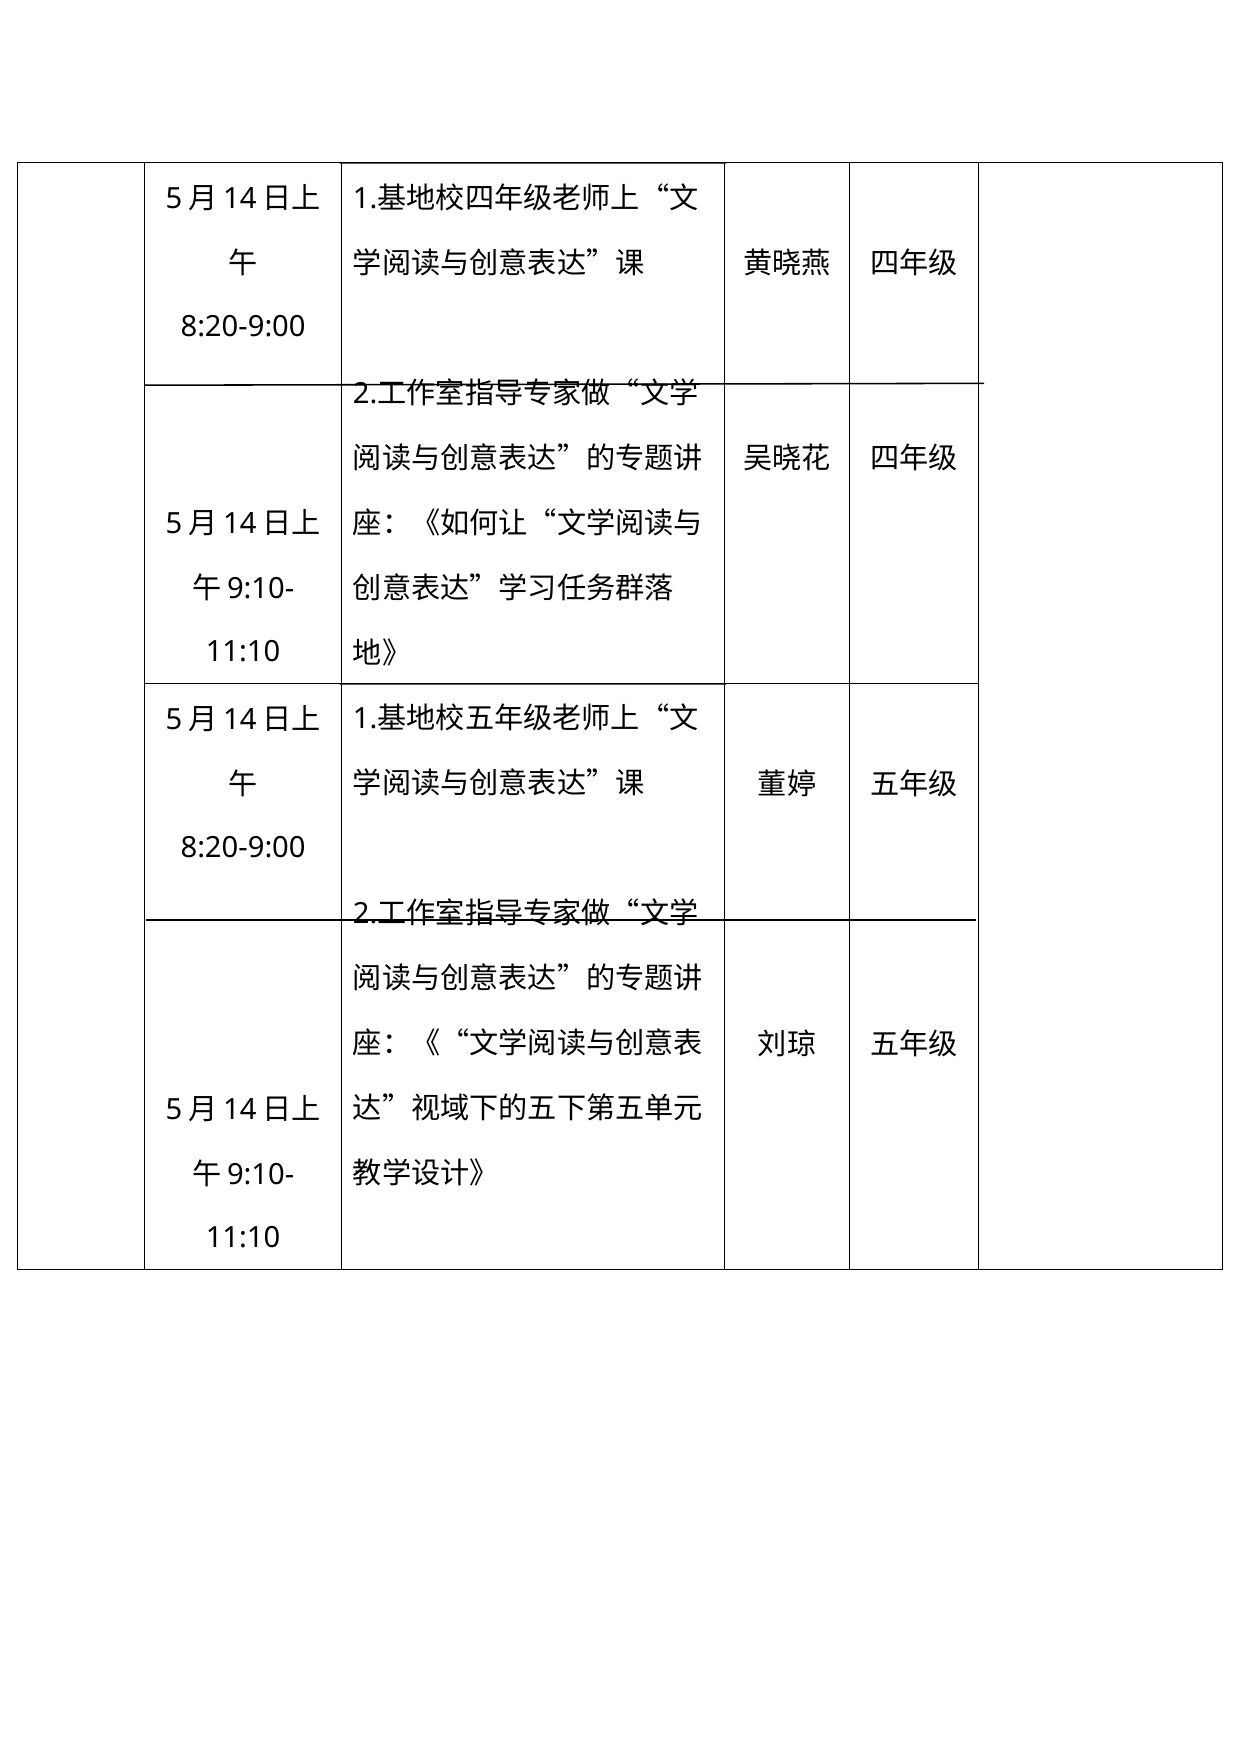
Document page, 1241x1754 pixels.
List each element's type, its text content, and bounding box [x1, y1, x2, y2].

table_cell 董婷 刘琼 [725, 684, 849, 919]
table_cell 四年级 四年级 [850, 163, 978, 382]
table_cell 黄晓燕 吴晓花 [725, 385, 849, 683]
table_cell 5月14日上午 8:20-9:00 5月14日上午9:10-11:10 [145, 684, 341, 1269]
table_cell 四年级 四年级 [850, 385, 978, 683]
table_cell 5月14日上午 8:20-9:00 5月14日上午9:10-11:10 [145, 163, 341, 384]
table_cell 董婷 刘琼 [725, 921, 849, 1269]
table_cell 黄晓燕 吴晓花 [725, 163, 849, 383]
table_cell 5月14日上午 8:20-9:00 5月14日上午9:10-11:10 [145, 386, 341, 683]
table_cell 五年级 五年级 [850, 684, 978, 1269]
